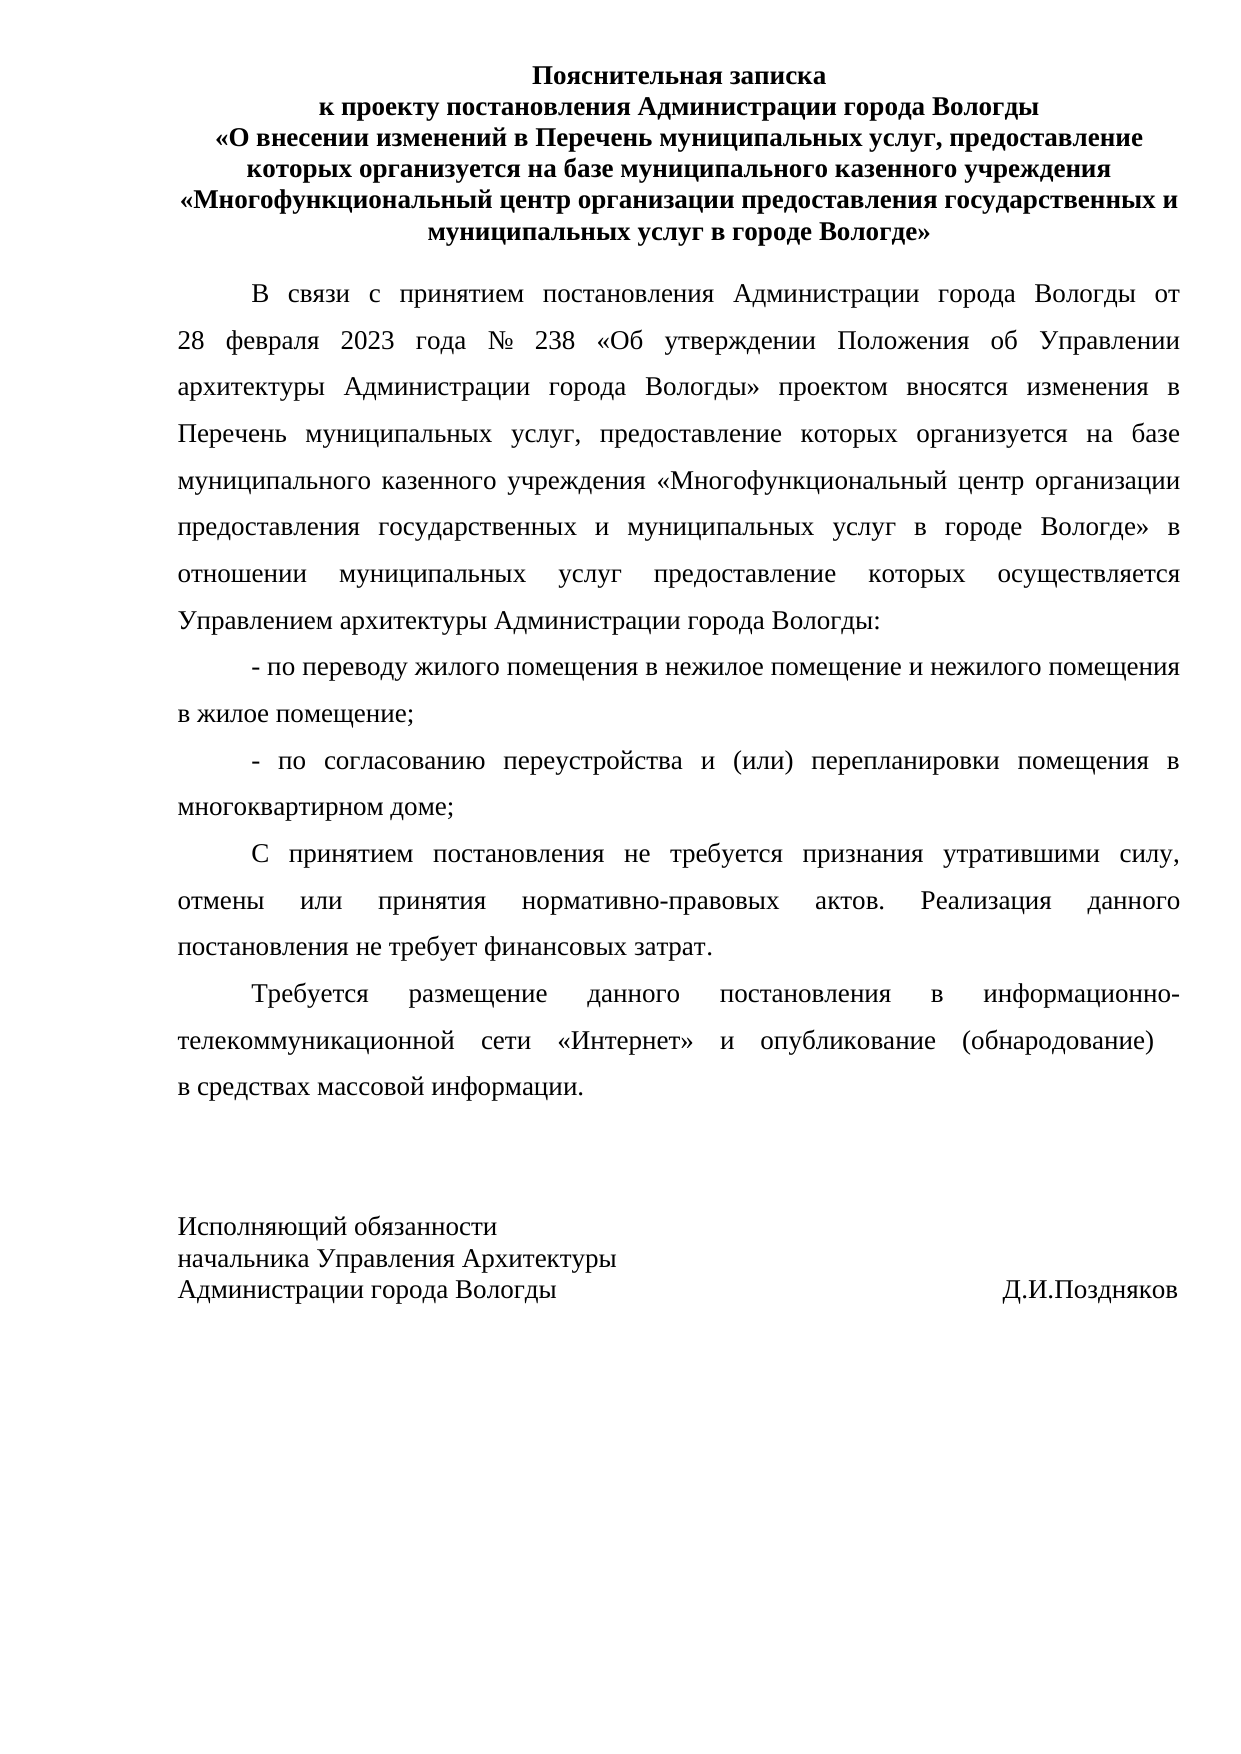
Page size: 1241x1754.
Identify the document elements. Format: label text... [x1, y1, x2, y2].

text Пояснительная записка [177, 59, 1181, 90]
text Требуется размещение данного постановления в информационно-телекоммуникационной сети «Интернет» и опубликование (обнародование) в средствах массовой информации. [177, 977, 1181, 1102]
title - по переводу жилого помещения в нежилое помещение и нежилого помещения в жилое помещение; [177, 650, 1181, 728]
text С принятием постановления не требуется признания утратившими силу, отмены или принятия нормативно-правовых актов. Реализация данного постановления не требует финансовых затрат. [177, 837, 1181, 962]
title «О внесении изменений в Перечень муниципальных услуг, предоставление которых организуется на базе муниципального казенного учреждения «Многофункциональный центр организации предоставления государственных и муниципальных услуг в городе Вологде» [177, 121, 1181, 246]
title - по согласованию переустройства и (или) перепланировки помещения в многоквартирном доме; [177, 744, 1181, 822]
text Исполняющий обязанности [177, 1211, 1181, 1242]
text к проекту постановления Администрации города Вологды [177, 90, 1181, 121]
title В связи с принятием постановления Администрации города Вологды от 28 февраля 2023 года № 238 «Об утверждении Положения об Управлении архитектуры Администрации города Вологды» проектом вносятся изменения в Перечень муниципальных услуг, предоставление которых организуется на базе муниципального казенного учреждения «Многофункциональный центр организации предоставления государственных и муниципальных услуг в городе Вологде» в отношении муниципальных услуг предоставление которых осуществляется Управлением архитектуры Администрации города Вологды: [177, 277, 1181, 635]
text Администрации города Вологды Д.И.Поздняков [177, 1273, 1181, 1304]
text начальника Управления Архитектуры [177, 1242, 1181, 1273]
